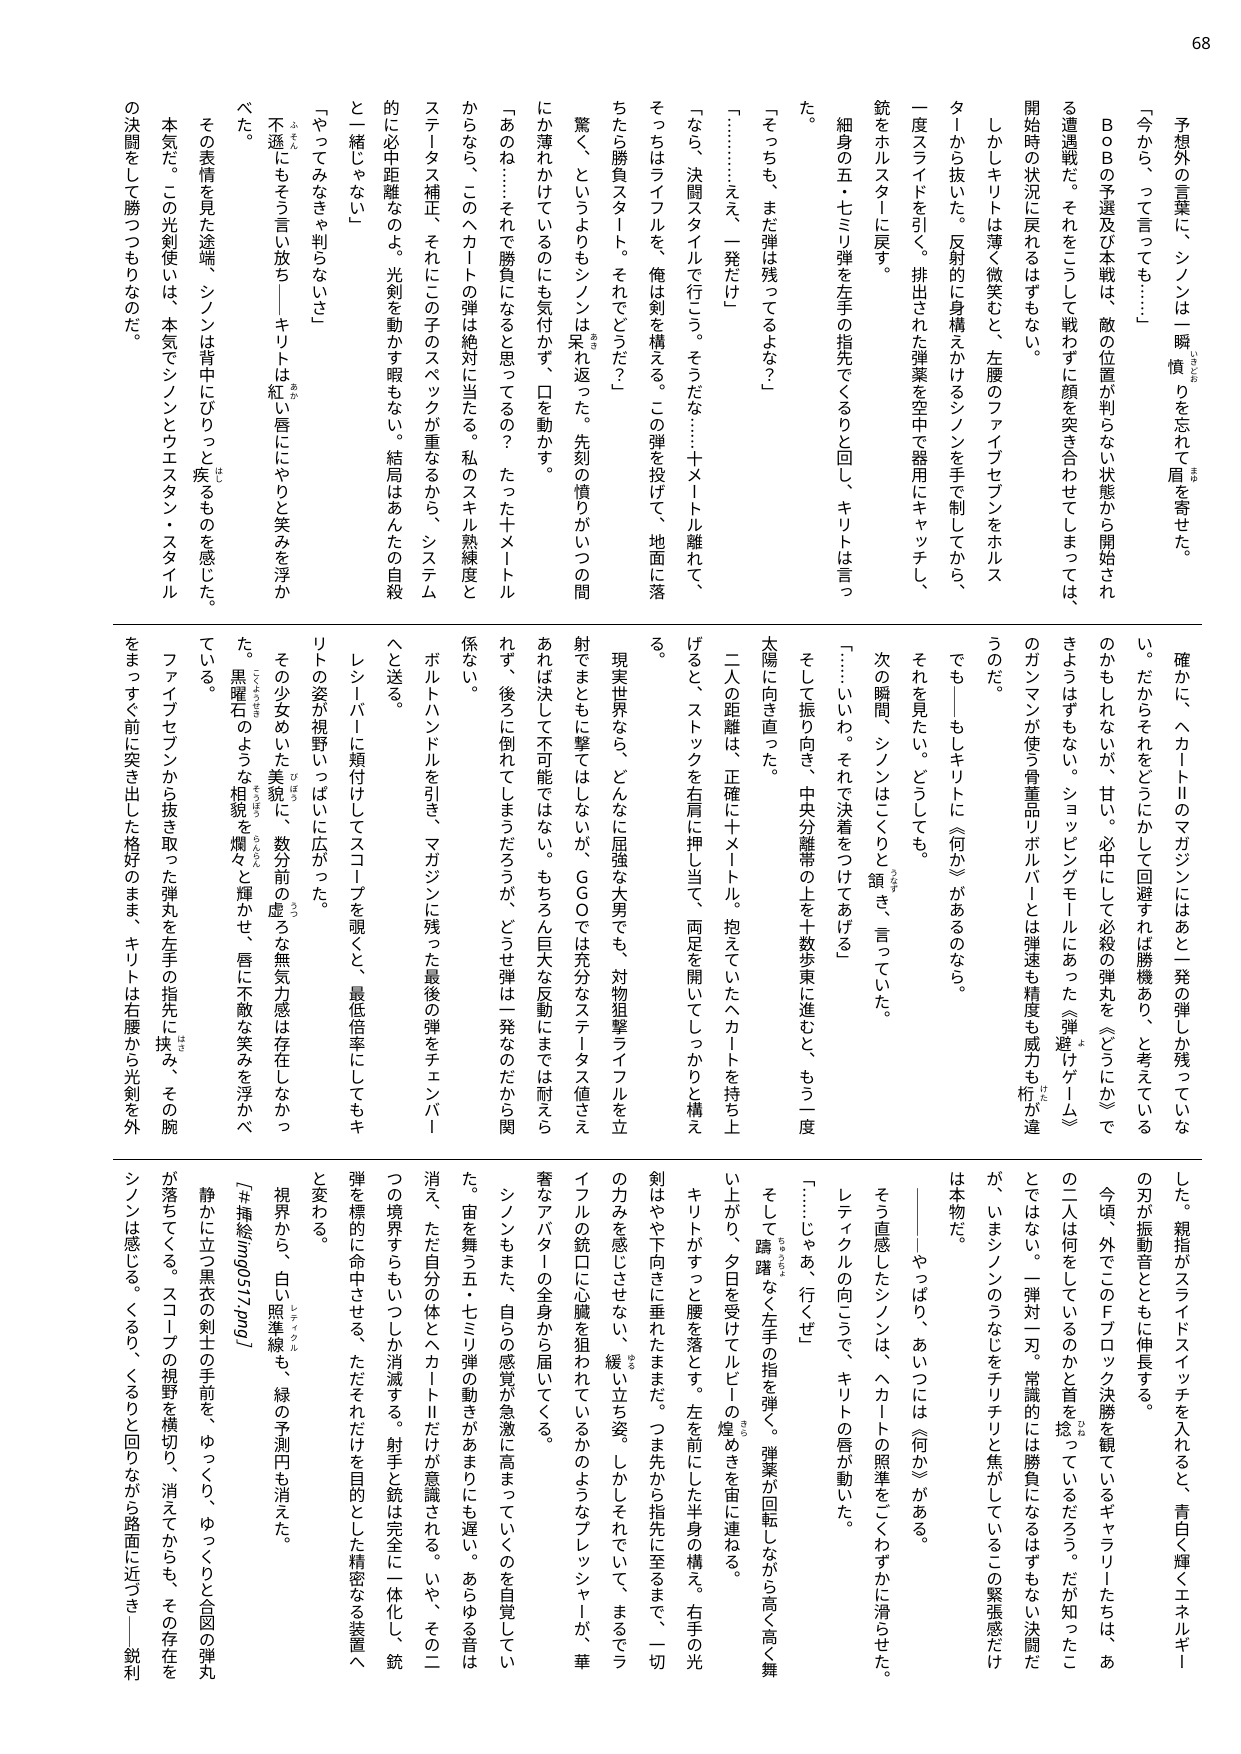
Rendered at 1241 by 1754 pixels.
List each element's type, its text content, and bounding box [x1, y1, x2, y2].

text ［＃挿絵img0517.png］ [226, 1170, 263, 1683]
text レシーバーに頬付けしてスコープを覗くと、最低倍率にしてもキリトの姿が視野いっぱいに広がった。 [301, 635, 376, 1148]
text 「なら、決闘スタイルで行こう。そうだな……十メートル離れて、そっちはライフルを、俺は剣を構える。この弾を投げて、地面に落ちたら勝負スタート。それでどうだ？」 [601, 100, 713, 613]
text シノンもまた、自らの感覚が急激に高まっていくのを自覚していた。宙を舞う五・七ミリ弾の動きがあまりにも遅い。あらゆる音は消え、ただ自分の体とヘカートⅡだけが意識される。いや、その二つの境界すらもいつしか消滅する。射手と銃は完全に一体化し、銃弾を標的に命中させる、ただそれだけを目的とした精密なる装置へと変わる。 [301, 1170, 526, 1683]
text 「……いいわ。それで決着をつけてあげる」 [826, 635, 863, 1148]
text でも――もしキリトに《何か》があるのなら。 [938, 635, 976, 1148]
text 「あのね……それで勝負になると思ってるの？ たった十メートルからなら、このヘカートの弾は絶対に当たる。私のスキル熟練度とステータス補正、それにこの子のスペックが重なるから、システム的に必中距離なのよ。光剣を動かす暇もない。結局はあんたの自殺と一緒じゃない」 [338, 100, 526, 613]
text 二人の距離は、正確に十メートル。抱えていたヘカートを持ち上げると、ストックを右肩に押し当て、両足を開いてしっかりと構える。 [638, 635, 751, 1148]
text そして振り向き、中央分離帯の上を十数歩東に進むと、もう一度太陽に向き直った。 [751, 635, 826, 1148]
text そう直感したシノンは、ヘカートの照準をごくわずかに滑らせた。 [863, 1170, 901, 1683]
text 次の瞬間、シノンはこくりとき、言っていた。 [863, 635, 901, 1148]
text ――――やっぱり、あいつには《何か》がある。 [901, 1170, 938, 1683]
text にもそう言い放ち――キリトはい唇ににやりと笑みを浮かべた。 [226, 100, 301, 613]
text 本気だ。この光剣使いは、本気でシノンとウエスタン・スタイルの決闘をして勝つつもりなのだ。 [113, 100, 188, 613]
text 「今から、って言っても……」 [1126, 100, 1163, 613]
text 「そっちも、まだ弾は残ってるよな？」 [751, 100, 788, 613]
text レティクルの向こうで、キリトの唇が動いた。 [826, 1170, 863, 1683]
text 「……じゃあ、行くぜ」 [788, 1170, 826, 1683]
text キリトがすっと腰を落とす。左を前にした半身の構え。右手の光剣はやや下向きに垂れたままだ。つま先から指先に至るまで、一切の力みを感じさせない、い立ち姿。しかしそれでいて、まるでライフルの銃口に心臓を狙われているかのようなプレッシャーが、華奢なアバターの全身から届いてくる。 [526, 1170, 713, 1683]
text 驚く、というよりもシノンはれ返った。先刻の憤りがいつの間にか薄れかけているのにも気付かず、口を動かす。 [526, 100, 601, 613]
text 「やってみなきゃ判らないさ」 [301, 100, 338, 613]
text その少女めいたに、数分前のろな無気力感は存在しなかった。のようなをと輝かせ、唇に不敵な笑みを浮かべている。 [188, 635, 301, 1148]
text 今頃、外でこのＦブロック決勝を観ているギャラリーたちは、あの二人は何をしているのかと首をっているだろう。だが知ったことではない。一弾対一刃。常識的には勝負になるはずもない決闘だが、いまシノンのうなじをチリチリと焦がしているこの緊張感だけは本物だ。 [938, 1170, 1126, 1683]
text ＢｏＢの予選及び本戦は、敵の位置が判らない状態から開始される遭遇戦だ。それをこうして戦わずに顔を突き合わせてしまっては、開始時の状況に戻れるはずもない。 [1013, 100, 1126, 613]
text 現実世界なら、どんなに屈強な大男でも、対物狙撃ライフルを立射でまともに撃てはしないが、ＧＧＯでは充分なステータス値さえあれば決して不可能ではない。もちろん巨大な反動にまでは耐えられず、後ろに倒れてしまうだろうが、どうせ弾は一発なのだから関係ない。 [451, 635, 638, 1148]
text ボルトハンドルを引き、マガジンに残った最後の弾をチェンバーへと送る。 [376, 635, 451, 1148]
text 細身の五・七ミリ弾を左手の指先でくるりと回し、キリトは言った。 [788, 100, 863, 613]
text 視界から、白いも、緑の予測円も消えた。 [263, 1170, 301, 1683]
text 「…………ええ、一発だけ」 [713, 100, 751, 613]
text しかしキリトは薄く微笑むと、左腰のファイブセブンをホルスターから抜いた。反射的に身構えかけるシノンを手で制してから、一度スライドを引く。排出された弾薬を空中で器用にキャッチし、銃をホルスターに戻す。 [863, 100, 1013, 613]
text その表情を見た途端、シノンは背中にびりっとるものを感じた。 [188, 100, 226, 613]
text 確かに、ヘカートⅡのマガジンにはあと一発の弾しか残っていない。だからそれをどうにかして回避すれば勝機あり、と考えているのかもしれないが、甘い。必中にして必殺の弾丸を《どうにか》できようはずもない。ショッピングモールにあった《弾けゲーム》のガンマンが使う骨董品リボルバーとは弾速も精度も威力もが違うのだ。 [976, 635, 1201, 1148]
text そしてなく左手の指を弾く。弾薬が回転しながら高く高く舞い上がり、夕日を受けてルビーのめきを宙に連ねる。 [713, 1170, 788, 1683]
text ファイブセブンから抜き取った弾丸を左手の指先にみ、その腕をまっすぐ前に突き出した格好のまま、キリトは右腰から光剣を外した。親指がスライドスイッチを入れると、青白く輝くエネルギーの刃が振動音とともに伸長する。 [1126, 1170, 1201, 1683]
text それを見たい。どうしても。 [901, 635, 938, 1148]
text ファイブセブンから抜き取った弾丸を左手の指先にみ、その腕をまっすぐ前に突き出した格好のまま、キリトは右腰から光剣を外した。親指がスライドスイッチを入れると、青白く輝くエネルギーの刃が振動音とともに伸長する。 [113, 635, 188, 1148]
text 予想外の言葉に、シノンは一瞬りを忘れてを寄せた。 [1163, 100, 1201, 613]
